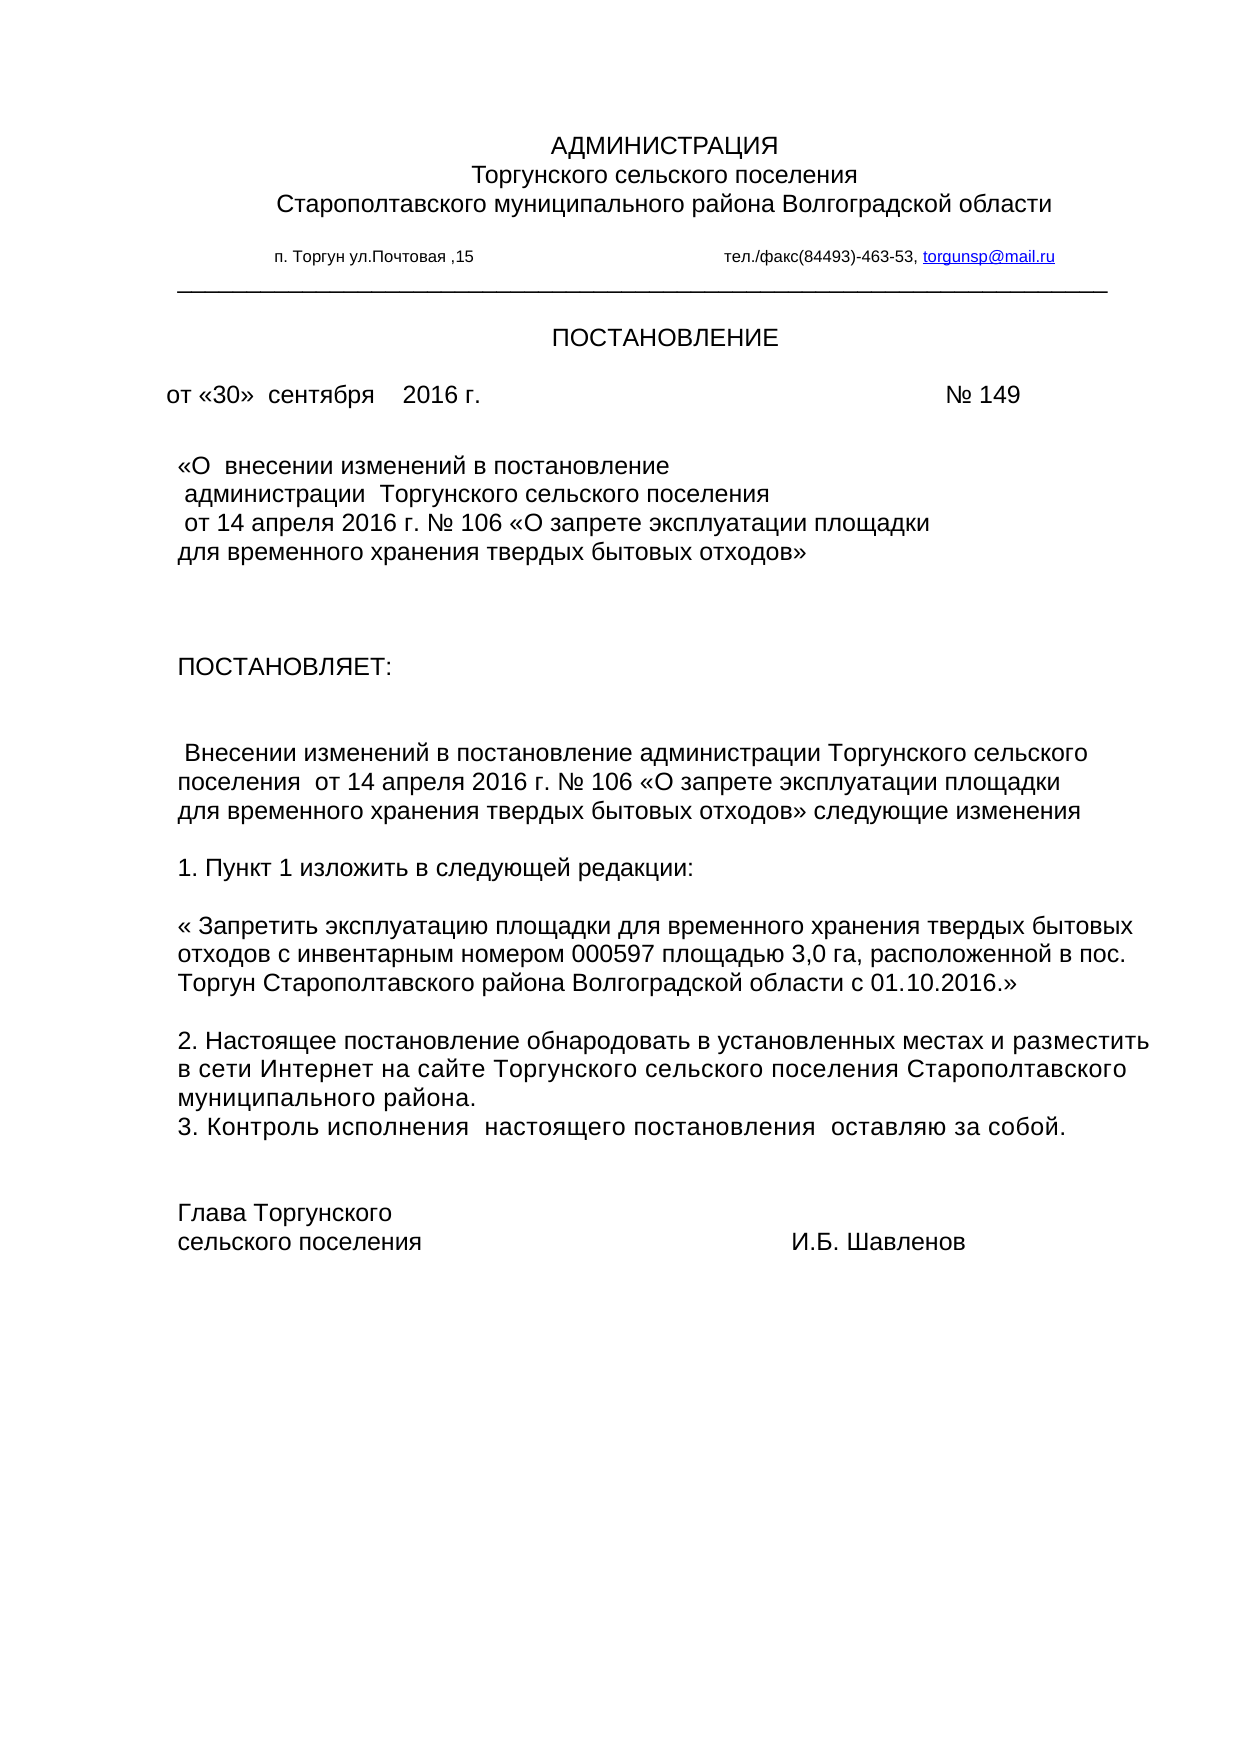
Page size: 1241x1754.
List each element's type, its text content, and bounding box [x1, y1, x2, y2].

text ПОСТАНОВЛЕНИЕ [177, 323, 1152, 352]
text 1. Пункт 1 изложить в следующей редакции: [177, 853, 1152, 882]
text для временного хранения твердых бытовых отходов» [177, 537, 1152, 566]
text ПОСТАНОВЛЯЕТ: [177, 652, 1152, 681]
text 2. Настоящее постановление обнародовать в установленных местах и разместить в сети Интернет на сайте Торгунского сельского поселения Старополтавского муниципального района. [177, 1026, 1152, 1112]
table_header от «30» сентября 2016 г. [155, 381, 934, 451]
text 3. Контроль исполнения настоящего постановления оставляю за собой. [177, 1112, 1152, 1141]
text Торгунского сельского поселения [177, 160, 1152, 189]
text АДМИНИСТРАЦИЯ [177, 131, 1152, 160]
text для временного хранения твердых бытовых отходов» следующие изменения [177, 796, 1152, 824]
text ___________________________________________________________________ [177, 266, 1152, 294]
text Глава Торгунского [177, 1198, 1152, 1227]
text от 14 апреля 2016 г. № 106 «О запрете эксплуатации площадки [177, 508, 1152, 537]
text Внесении изменений в постановление администрации Торгунского сельского поселения от 14 апреля 2016 г. № 106 «О запрете эксплуатации площадки [177, 738, 1152, 796]
text сельского поселения И.Б. Шавленов [177, 1227, 1152, 1256]
text « Запретить эксплуатацию площадки для временного хранения твердых бытовых отходов с инвентарным номером 000597 площадью 3,0 га, расположенной в пос. Торгун Старополтавского района Волгоградской области с 01.10.2016.» [177, 911, 1152, 997]
text Старополтавского муниципального района Волгоградской области [177, 189, 1152, 218]
text п. Торгун ул.Почтовая ,15 тел./факс(84493)-463-53, torgunsp@mail.ru [177, 246, 1152, 266]
table_header № 149 [934, 381, 1170, 451]
text администрации Торгунского сельского поселения [177, 479, 1152, 508]
text «О внесении изменений в постановление [177, 451, 1152, 479]
